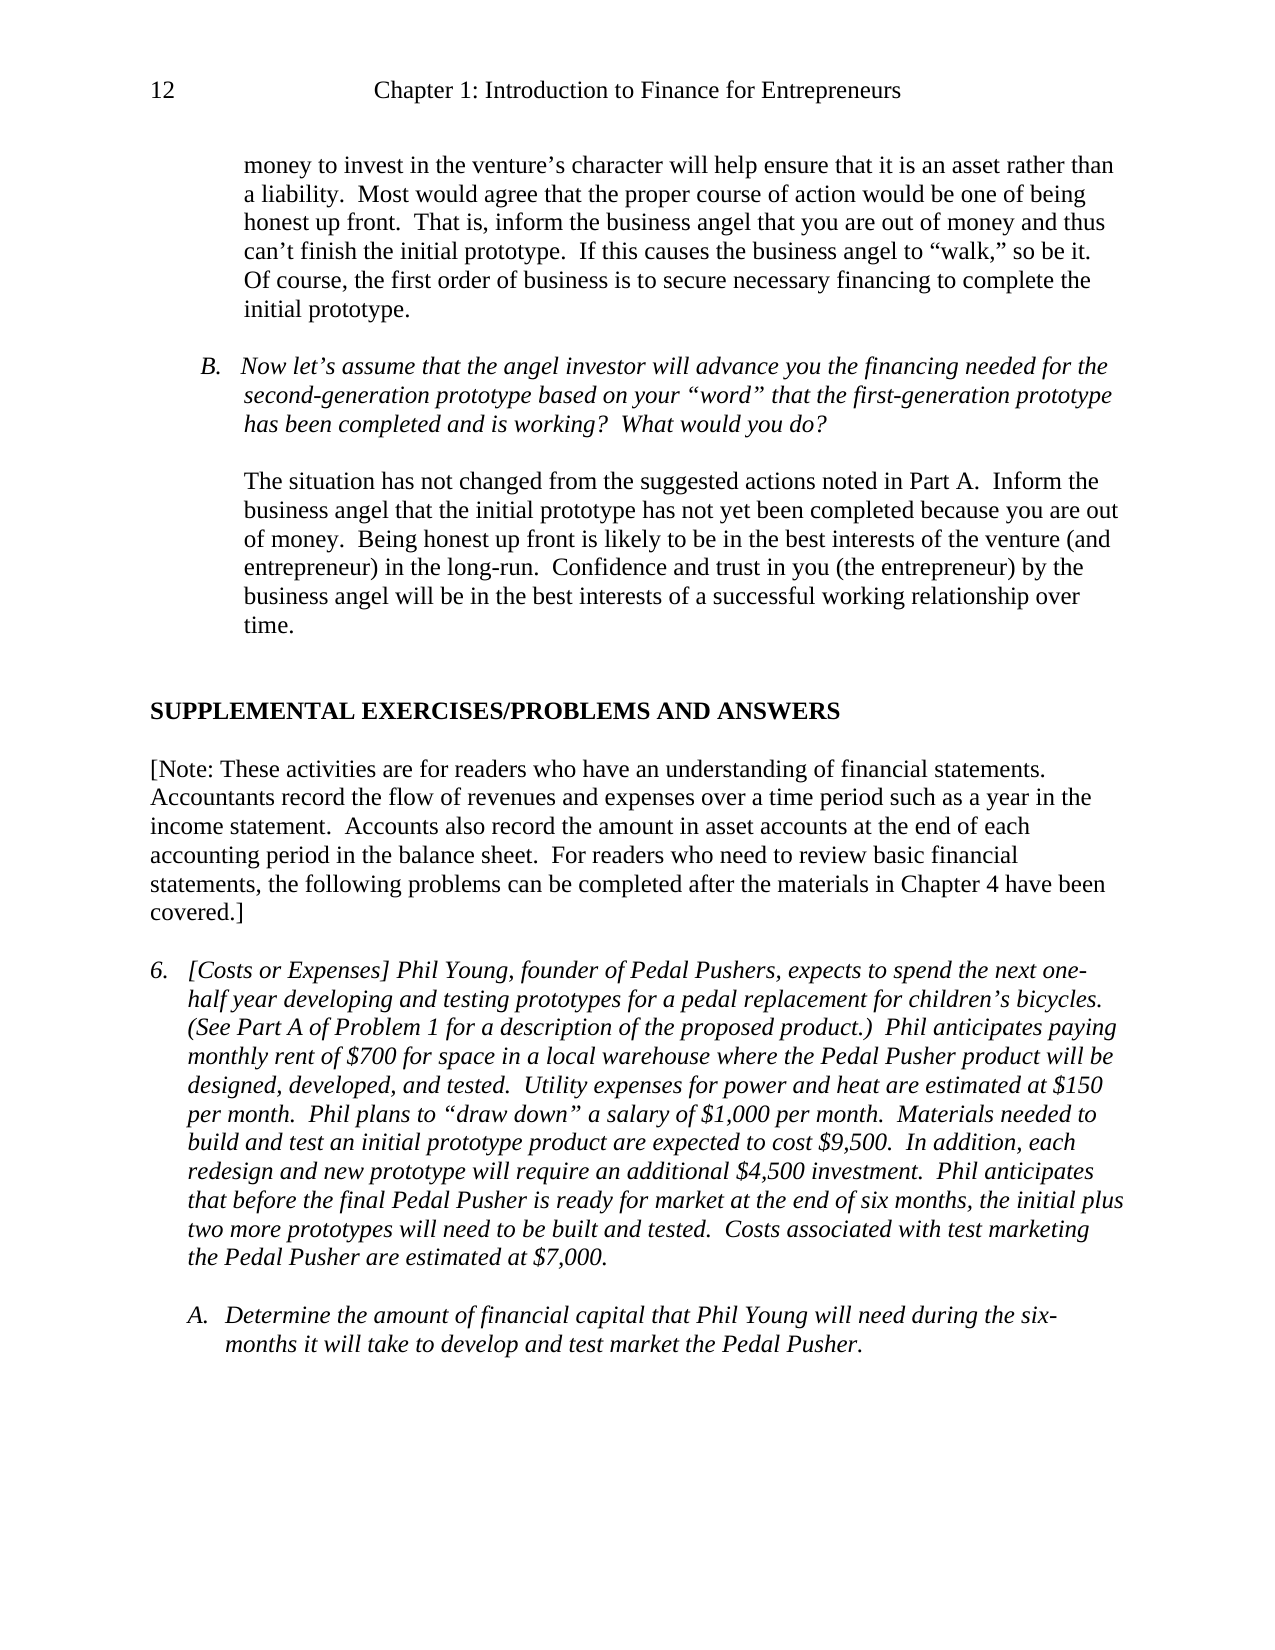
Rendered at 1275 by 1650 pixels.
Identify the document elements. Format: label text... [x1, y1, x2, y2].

text B. Now let’s assume that the angel investor will advance you the financing needed for the second-generation prototype based on your “word” that the first-generation prototype has been completed and is working? What would you do? [150, 351, 1125, 437]
text [Note: These activities are for readers who have an understanding of financial statements. Accountants record the flow of revenues and expenses over a time period such as a year in the income statement. Accounts also record the amount in asset accounts at the end of each accounting period in the balance sheet. For readers who need to review basic financial statements, the following problems can be completed after the materials in Chapter 4 have been covered.] [150, 754, 1125, 926]
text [150, 150, 1125, 322]
text 6. [Costs or Expenses] Phil Young, founder of Pedal Pushers, expects to spend the next one-half year developing and testing prototypes for a pedal replacement for children’s bicycles. (See Part A of Problem 1 for a description of the proposed product.) Phil anticipates paying monthly rent of $700 for space in a local warehouse where the Pedal Pusher product will be designed, developed, and tested. Utility expenses for power and heat are estimated at $150 per month. Phil plans to “draw down” a salary of $1,000 per month. Materials needed to build and test an initial prototype product are expected to cost $9,500. In addition, each redesign and new prototype will require an additional $4,500 investment. Phil anticipates that before the final Pedal Pusher is ready for market at the end of six months, the initial plus two more prototypes will need to be built and tested. Costs associated with test marketing the Pedal Pusher are estimated at $7,000. [150, 955, 1125, 1271]
list Determine the amount of financial capital that Phil Young will need during the six-months it will take to develop and test market the Pedal Pusher. [187, 1300, 1125, 1357]
text The situation has not changed from the suggested actions noted in Part A. Inform the business angel that the initial prototype has not yet been completed because you are out of money. Being honest up front is likely to be in the best interests of the venture (and entrepreneur) in the long-run. Confidence and trust in you (the entrepreneur) by the business angel will be in the best interests of a successful working relationship over time. [187, 466, 1125, 639]
text SUPPLEMENTAL EXERCISES/PROBLEMS AND ANSWERS [150, 696, 1125, 725]
